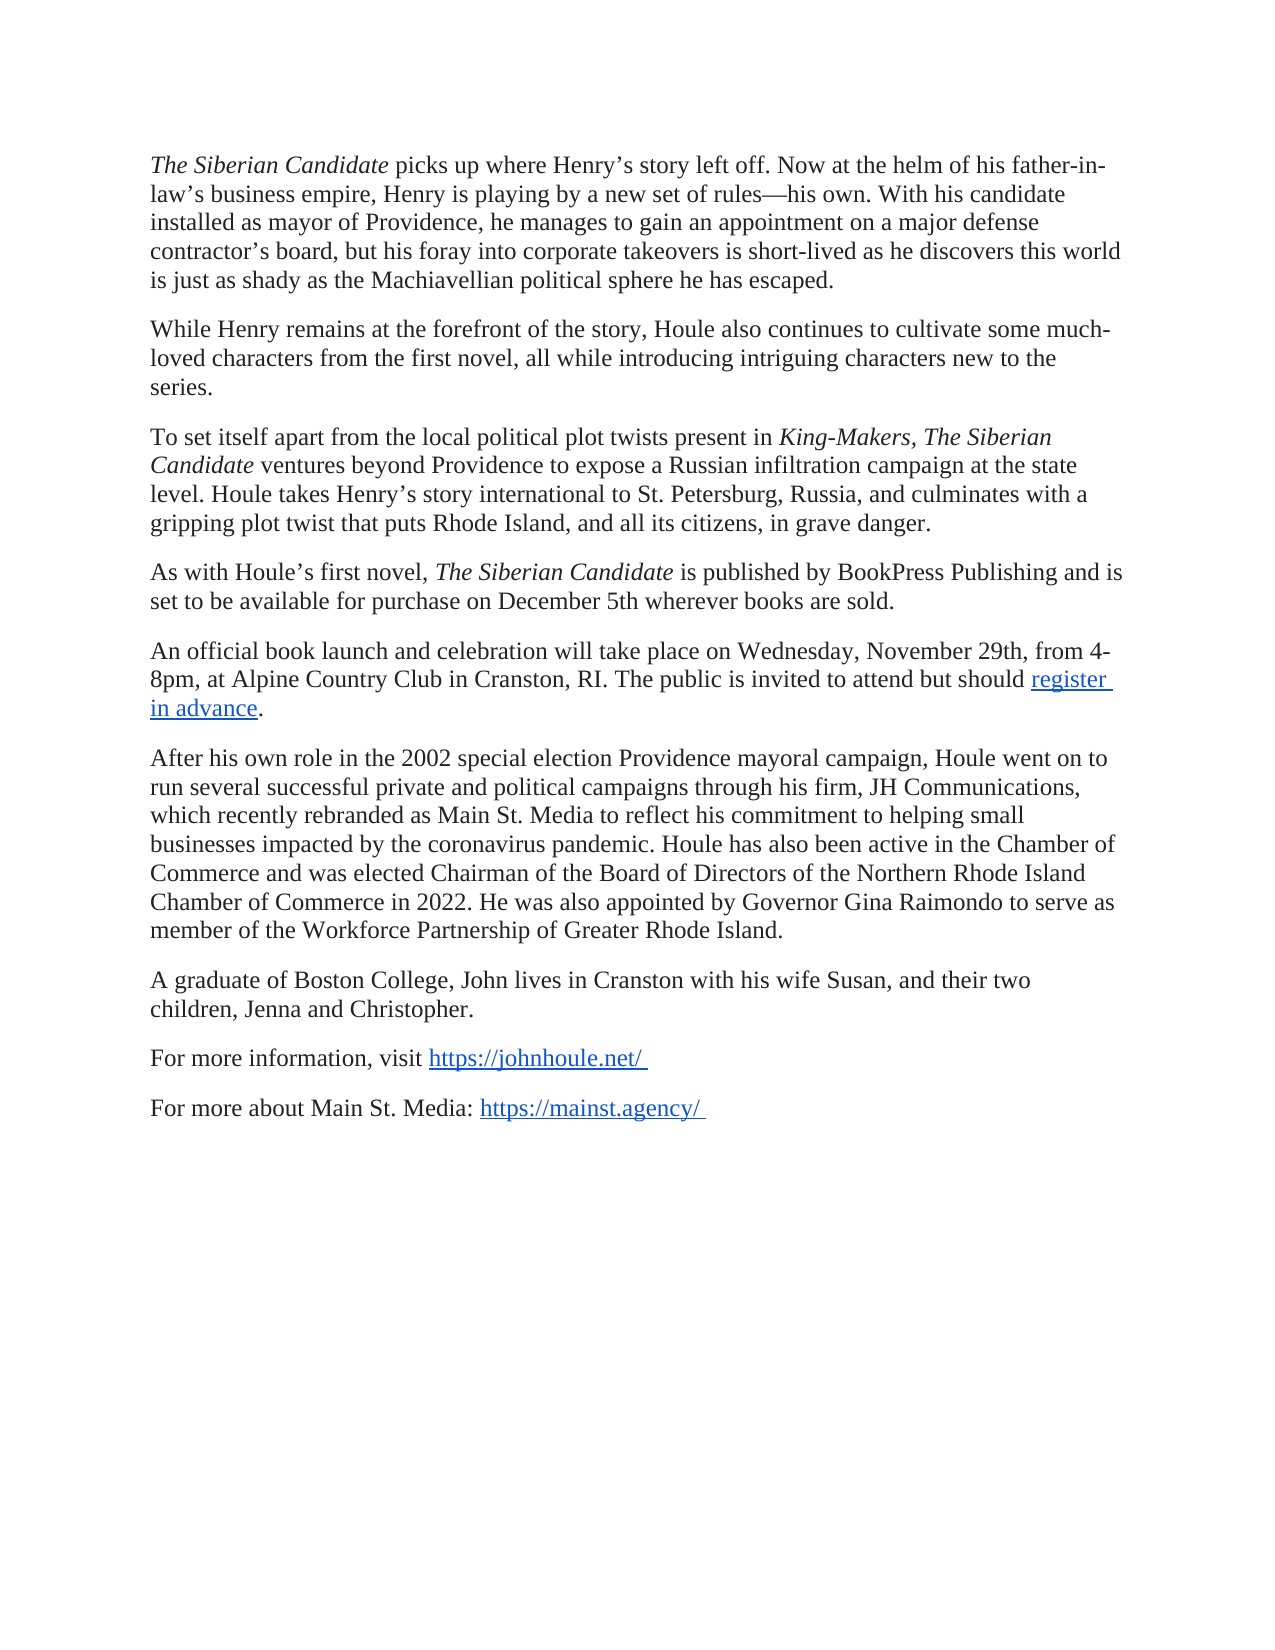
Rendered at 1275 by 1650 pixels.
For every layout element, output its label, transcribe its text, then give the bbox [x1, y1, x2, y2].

text As with Houle’s first novel, The Siberian Candidate is published by BookPress Publishing and is set to be available for purchase on December 5th wherever books are sold. [150, 557, 1125, 615]
text To set itself apart from the local political plot twists present in King-Makers, The Siberian Candidate ventures beyond Providence to expose a Russian infiltration campaign at the state level. Houle takes Henry’s story international to St. Petersburg, Russia, and culminates with a gripping plot twist that puts Rhode Island, and all its citizens, in grave danger. [150, 422, 1125, 537]
text A graduate of Boston College, John lives in Cranston with his wife Susan, and their two children, Jenna and Christopher. [150, 965, 1125, 1022]
text After his own role in the 2002 special election Providence mayoral campaign, Houle went on to run several successful private and political campaigns through his firm, JH Communications, which recently rebranded as Main St. Media to reflect his commitment to helping small businesses impacted by the coronavirus pandemic. Houle has also been active in the Chamber of Commerce and was elected Chairman of the Board of Directors of the Northern Rhode Island Chamber of Commerce in 2022. He was also appointed by Governor Gina Raimondo to serve as member of the Workforce Partnership of Greater Rhode Island. [150, 743, 1125, 944]
text For more about Main St. Media: https://mainst.agency/ [150, 1093, 1125, 1122]
text An official book launch and celebration will take place on Wednesday, November 29th, from 4-8pm, at Alpine Country Club in Cranston, RI. The public is invited to attend but should register in advance. [150, 636, 1125, 722]
text While Henry remains at the forefront of the story, Houle also continues to cultivate some much-loved characters from the first novel, all while introducing intriguing characters new to the series. [150, 314, 1125, 401]
text For more information, visit https://johnhoule.net/ [150, 1043, 1125, 1072]
text The Siberian Candidate picks up where Henry’s story left off. Now at the helm of his father-in-law’s business empire, Henry is playing by a new set of rules—his own. With his candidate installed as mayor of Providence, he manages to gain an appointment on a major defense contractor’s board, but his foray into corporate takeovers is short-lived as he discovers this world is just as shady as the Machiavellian political sphere he has escaped. [150, 150, 1125, 294]
